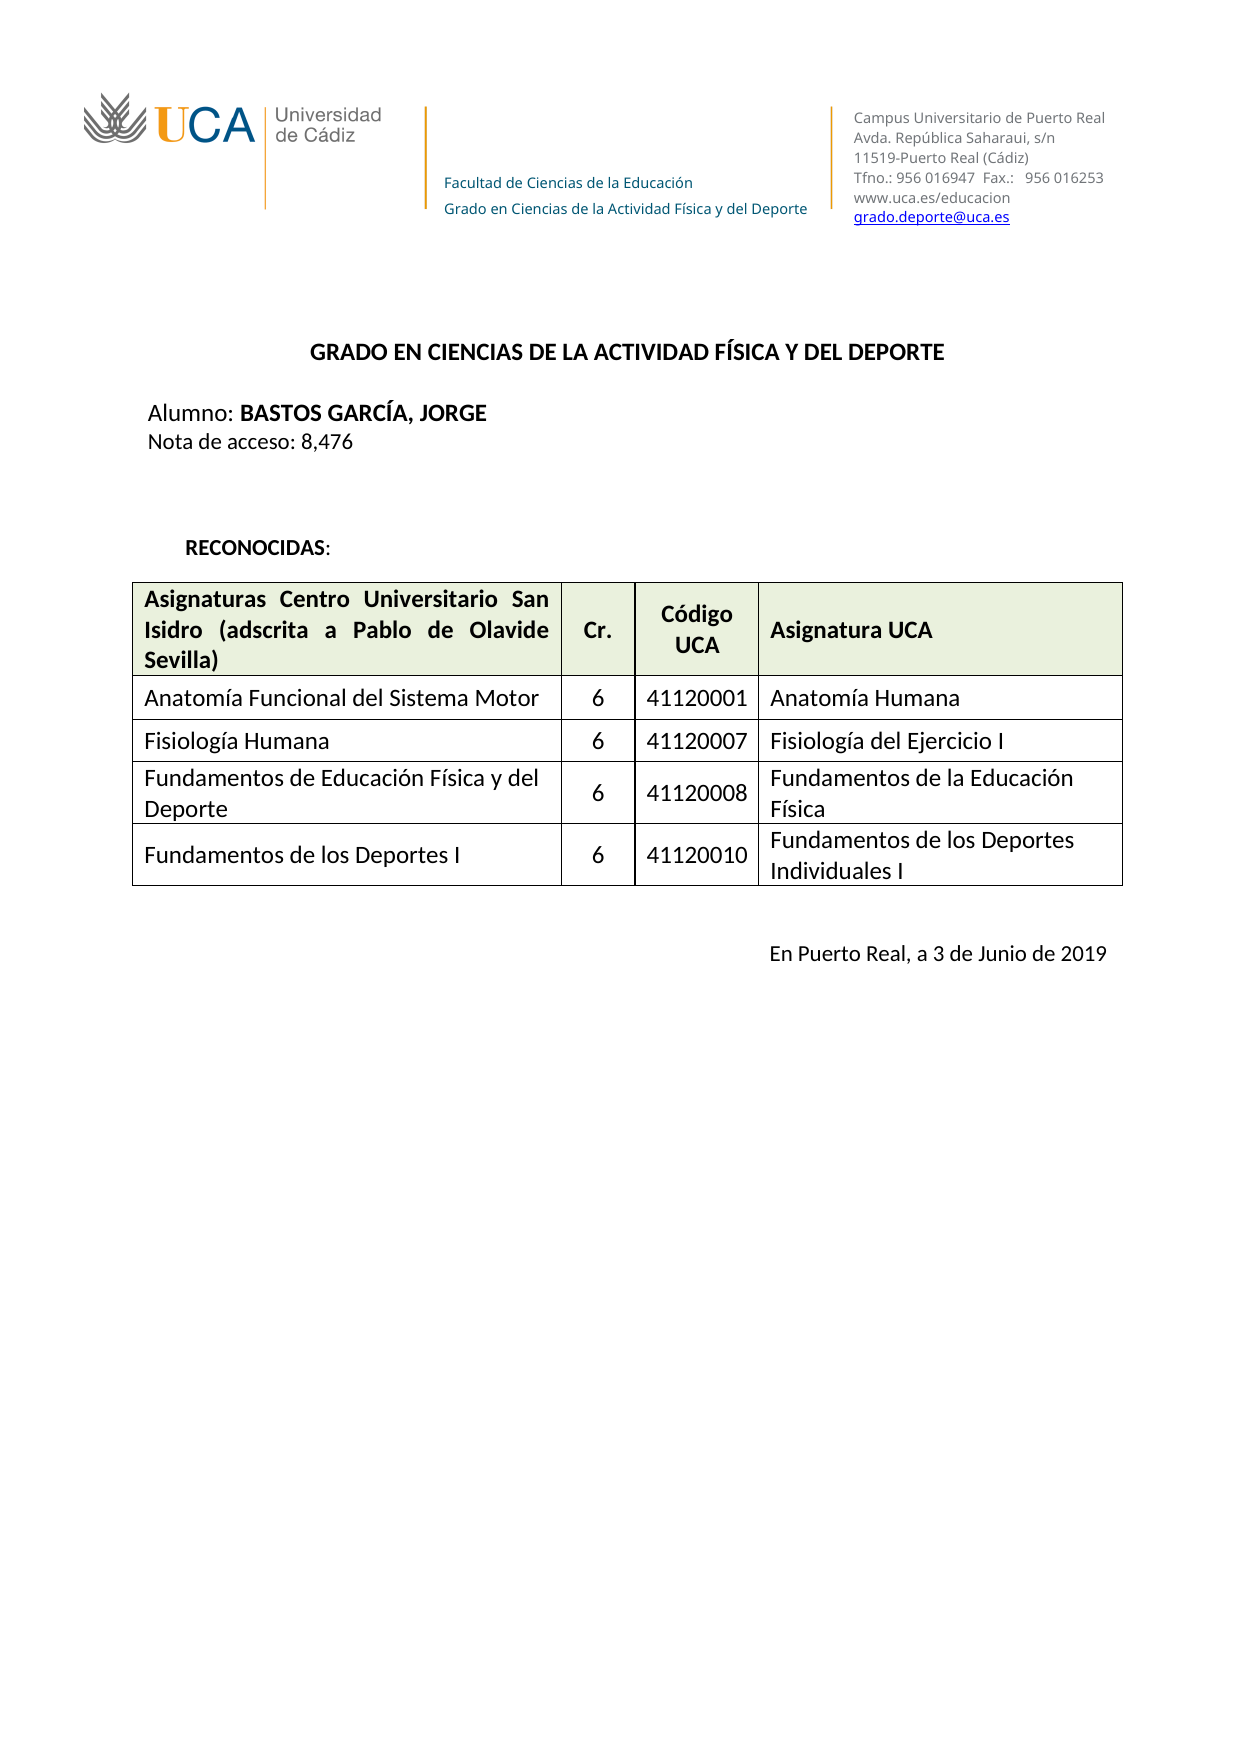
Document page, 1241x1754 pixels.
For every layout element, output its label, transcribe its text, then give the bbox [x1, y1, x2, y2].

table_cell Fundamentos de los Deportes I [133, 824, 561, 885]
picture [736, 206, 742, 214]
picture [515, 180, 521, 188]
picture [568, 180, 574, 188]
picture [829, 73, 835, 228]
table_cell Fundamentos de la Educación Física [759, 762, 1122, 823]
table_cell 41120007 [636, 720, 758, 761]
table_cell Fisiología del Ejercicio I [759, 720, 1122, 761]
picture [461, 206, 467, 214]
table_cell 6 [562, 824, 634, 885]
table_cell 41120008 [636, 762, 758, 823]
picture [540, 180, 546, 188]
text Alumno: BASTOS GARCÍA, JORGE [148, 397, 1107, 427]
table_header Cr. [562, 583, 634, 675]
picture [525, 206, 531, 214]
picture [549, 180, 556, 188]
picture [63, 73, 401, 228]
table_cell Anatomía Humana [759, 676, 1122, 719]
text GRADO EN CIENCIAS DE LA ACTIVIDAD FÍSICA Y DEL DEPORTE [148, 336, 1107, 366]
table_cell Fisiología Humana [133, 720, 561, 761]
table_cell 6 [562, 762, 634, 823]
table_header Código UCA [636, 583, 758, 675]
picture [685, 180, 692, 188]
picture [596, 180, 602, 188]
text Nota de acceso: 8,476 [148, 427, 1107, 455]
picture [491, 206, 497, 214]
table_cell 6 [562, 720, 634, 761]
table_cell 41120001 [636, 676, 758, 719]
table_cell Fundamentos de Educación Física y del Deporte [133, 762, 561, 823]
text En Puerto Real, a 3 de Junio de 2019 [148, 939, 1107, 967]
table_header Asignaturas Centro Universitario San Isidro (adscrita a Pablo de Olavide Sevilla) [133, 583, 561, 675]
table_cell 41120010 [636, 824, 758, 885]
table_cell Fundamentos de los Deportes Individuales I [759, 824, 1122, 885]
table_cell Anatomía Funcional del Sistema Motor [133, 676, 561, 719]
text RECONOCIDAS: [185, 533, 1107, 561]
picture [789, 204, 799, 214]
picture [423, 73, 430, 228]
picture [485, 180, 491, 188]
table_cell 6 [562, 676, 634, 719]
picture [445, 178, 451, 188]
table_header Asignatura UCA [759, 583, 1122, 675]
